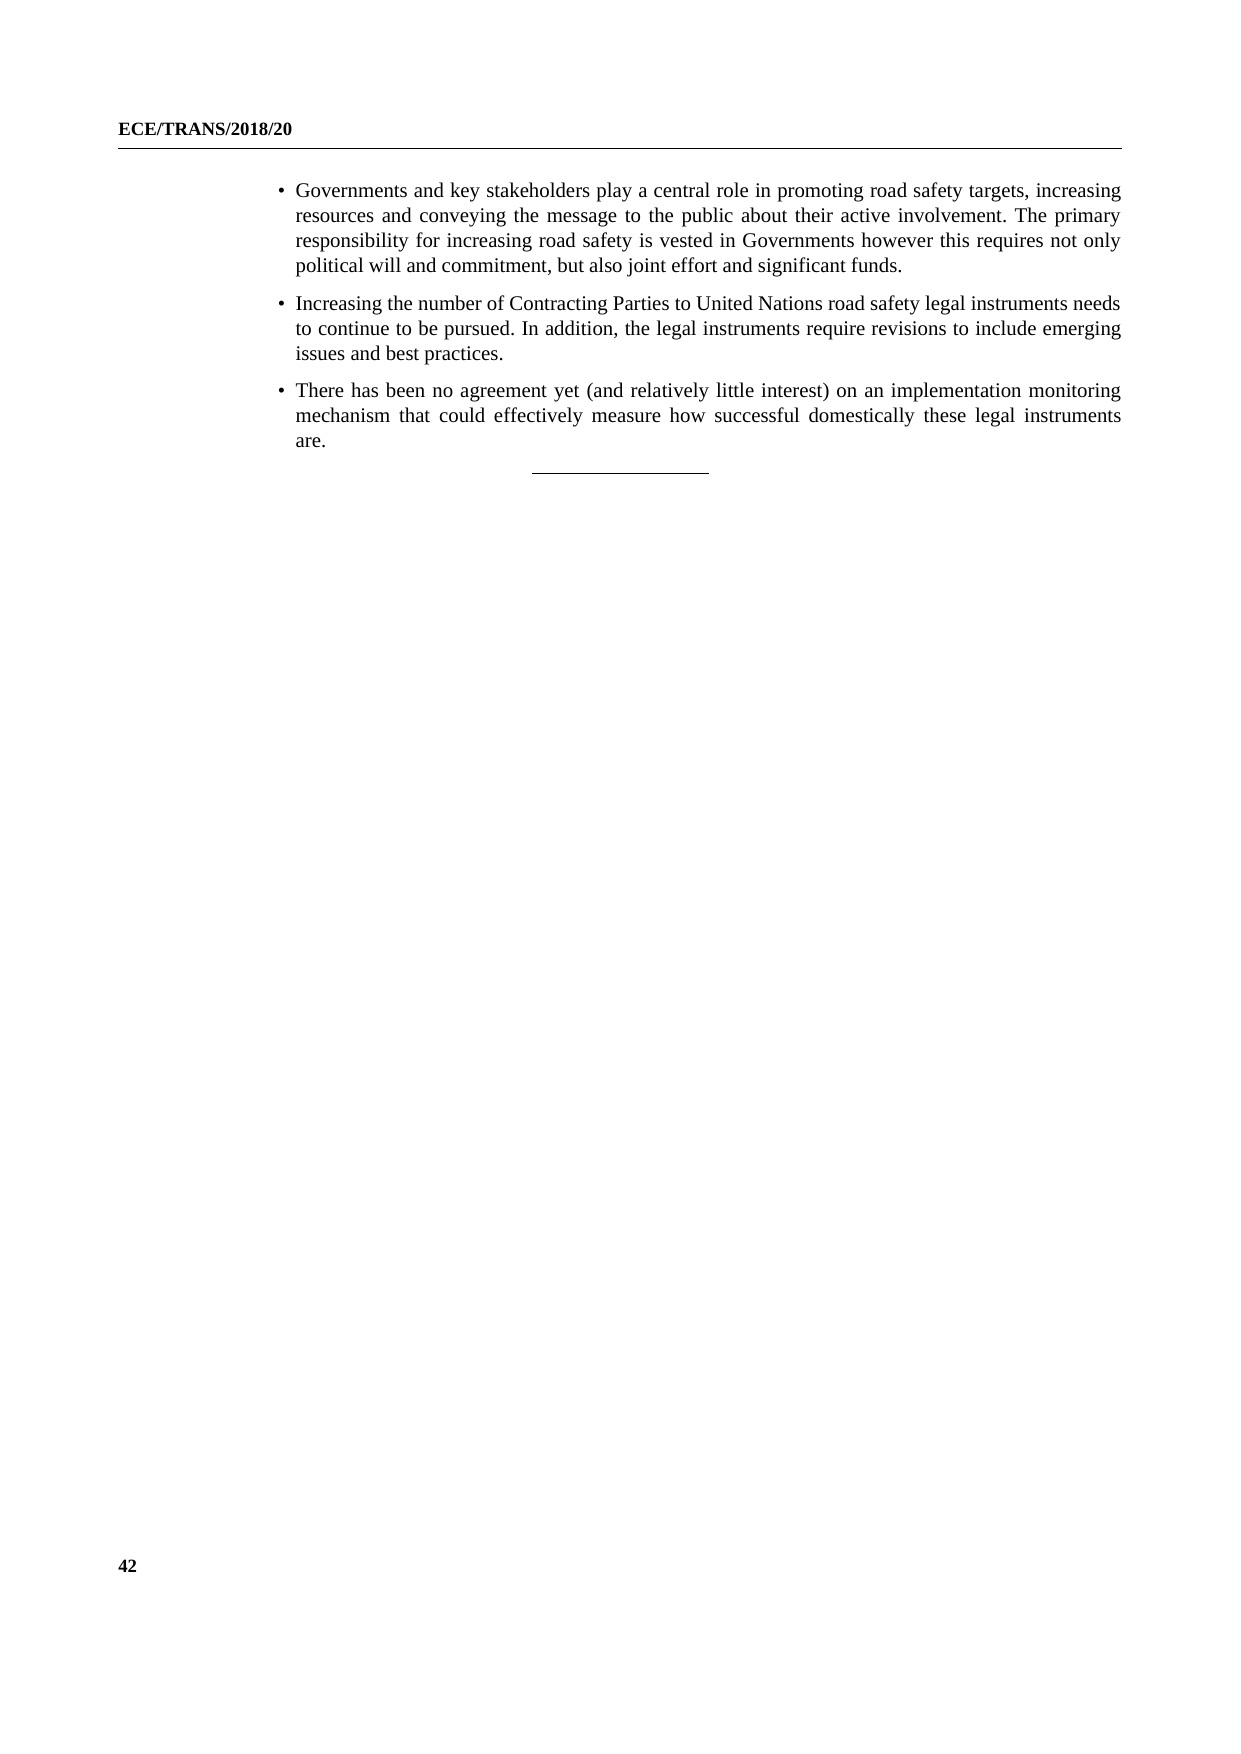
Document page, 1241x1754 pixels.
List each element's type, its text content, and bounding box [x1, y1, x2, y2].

text Governments and key stakeholders play a central role in promoting road safety targets, increasing resources and conveying the message to the public about their active involvement. The primary responsibility for increasing road safety is vested in Governments however this requires not only political will and commitment, but also joint effort and significant funds. [278, 177, 1122, 277]
text Increasing the number of Contracting Parties to United Nations road safety legal instruments needs to continue to be pursued. In addition, the legal instruments require revisions to include emerging issues and best practices. [278, 290, 1122, 365]
text There has been no agreement yet (and relatively little interest) on an implementation monitoring mechanism that could effectively measure how successful domestically these legal instruments are. [278, 377, 1122, 452]
